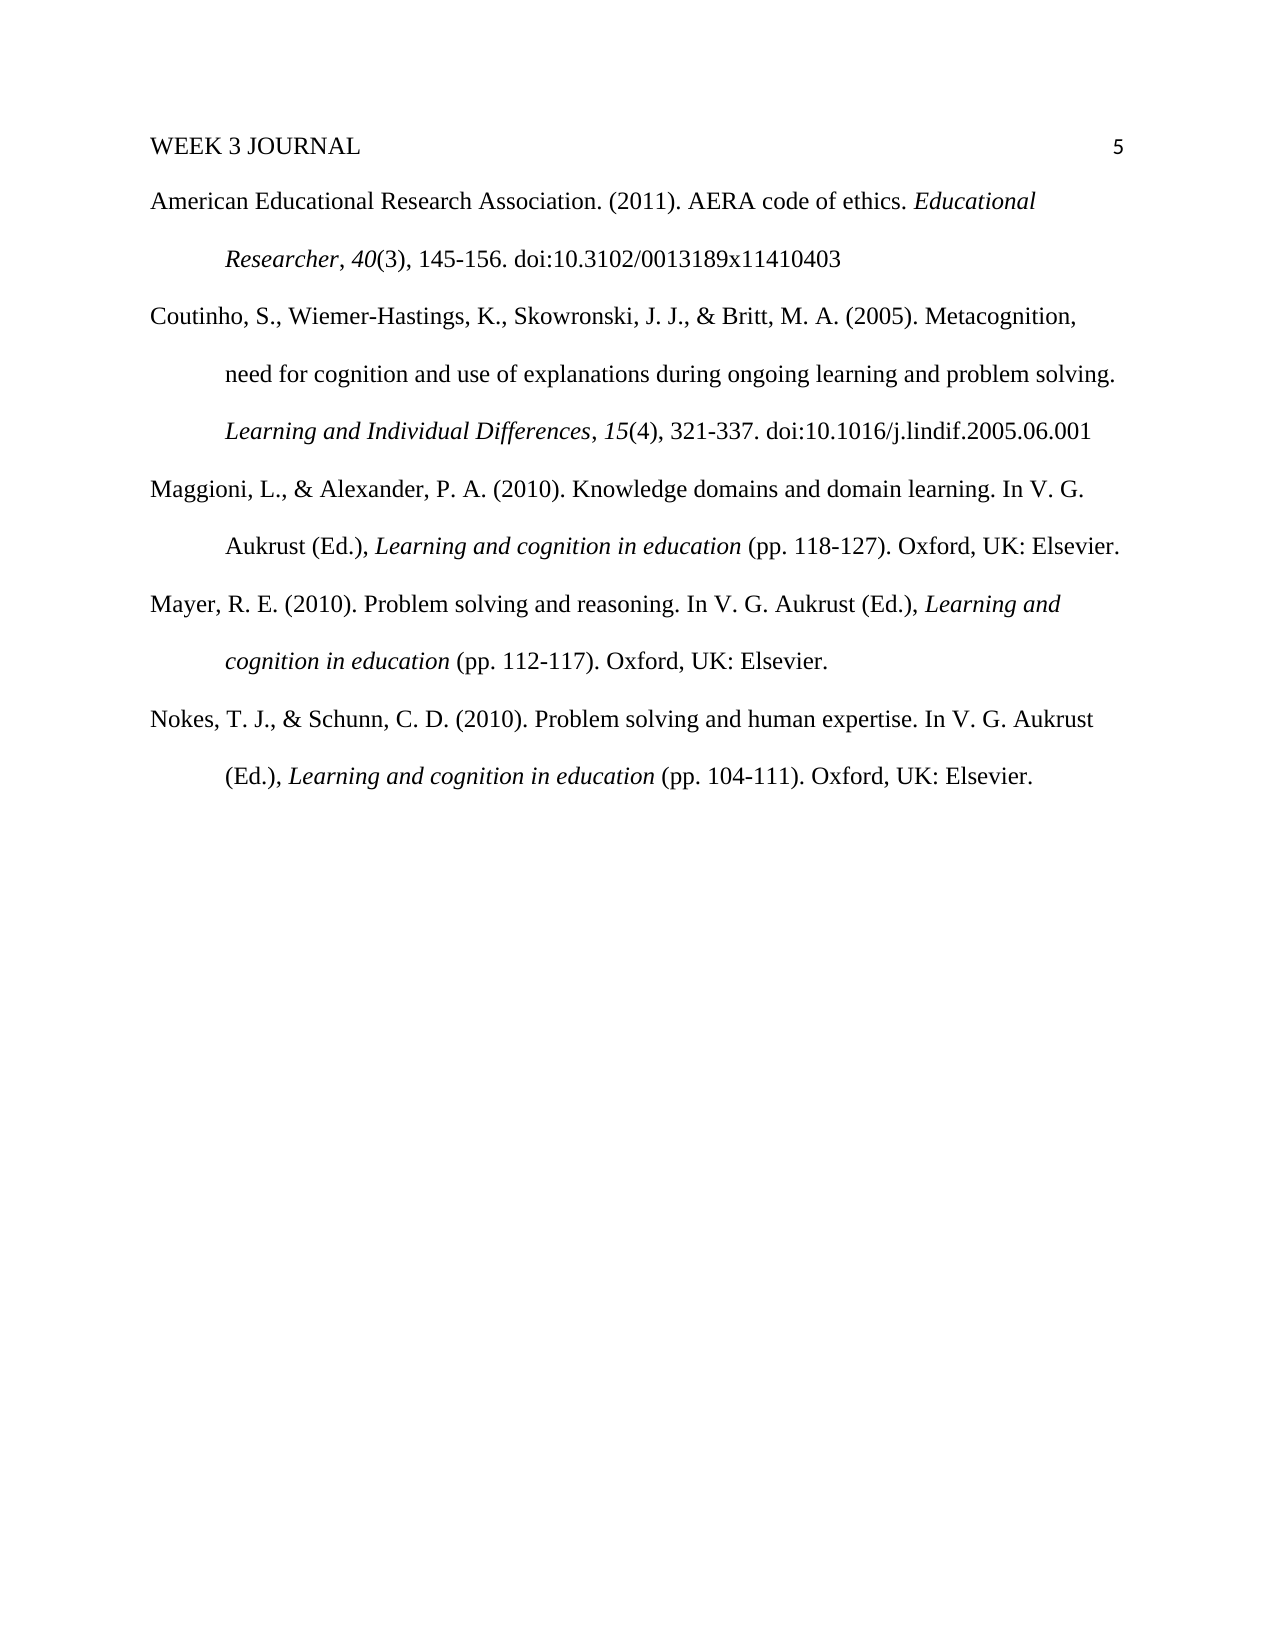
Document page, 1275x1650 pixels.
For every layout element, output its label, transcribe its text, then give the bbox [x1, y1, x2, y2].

text Mayer, R. E. (2010). Problem solving and reasoning. In V. G. Aukrust (Ed.), Learning and cognition in education (pp. 112-117). Oxford, UK: Elsevier. [150, 589, 1125, 675]
text Coutinho, S., Wiemer-Hastings, K., Skowronski, J. J., & Britt, M. A. (2005). Metacognition, need for cognition and use of explanations during ongoing learning and problem solving. Learning and Individual Differences, 15(4), 321-337. doi:10.1016/j.lindif.2005.06.001 [150, 301, 1125, 445]
text American Educational Research Association. (2011). AERA code of ethics. Educational Researcher, 40(3), 145-156. doi:10.3102/0013189x11410403 [150, 186, 1125, 273]
text Maggioni, L., & Alexander, P. A. (2010). Knowledge domains and domain learning. In V. G. Aukrust (Ed.), Learning and cognition in education (pp. 118-127). Oxford, UK: Elsevier. [150, 474, 1125, 560]
text Nokes, T. J., & Schunn, C. D. (2010). Problem solving and human expertise. In V. G. Aukrust (Ed.), Learning and cognition in education (pp. 104-111). Oxford, UK: Elsevier. [150, 704, 1125, 790]
